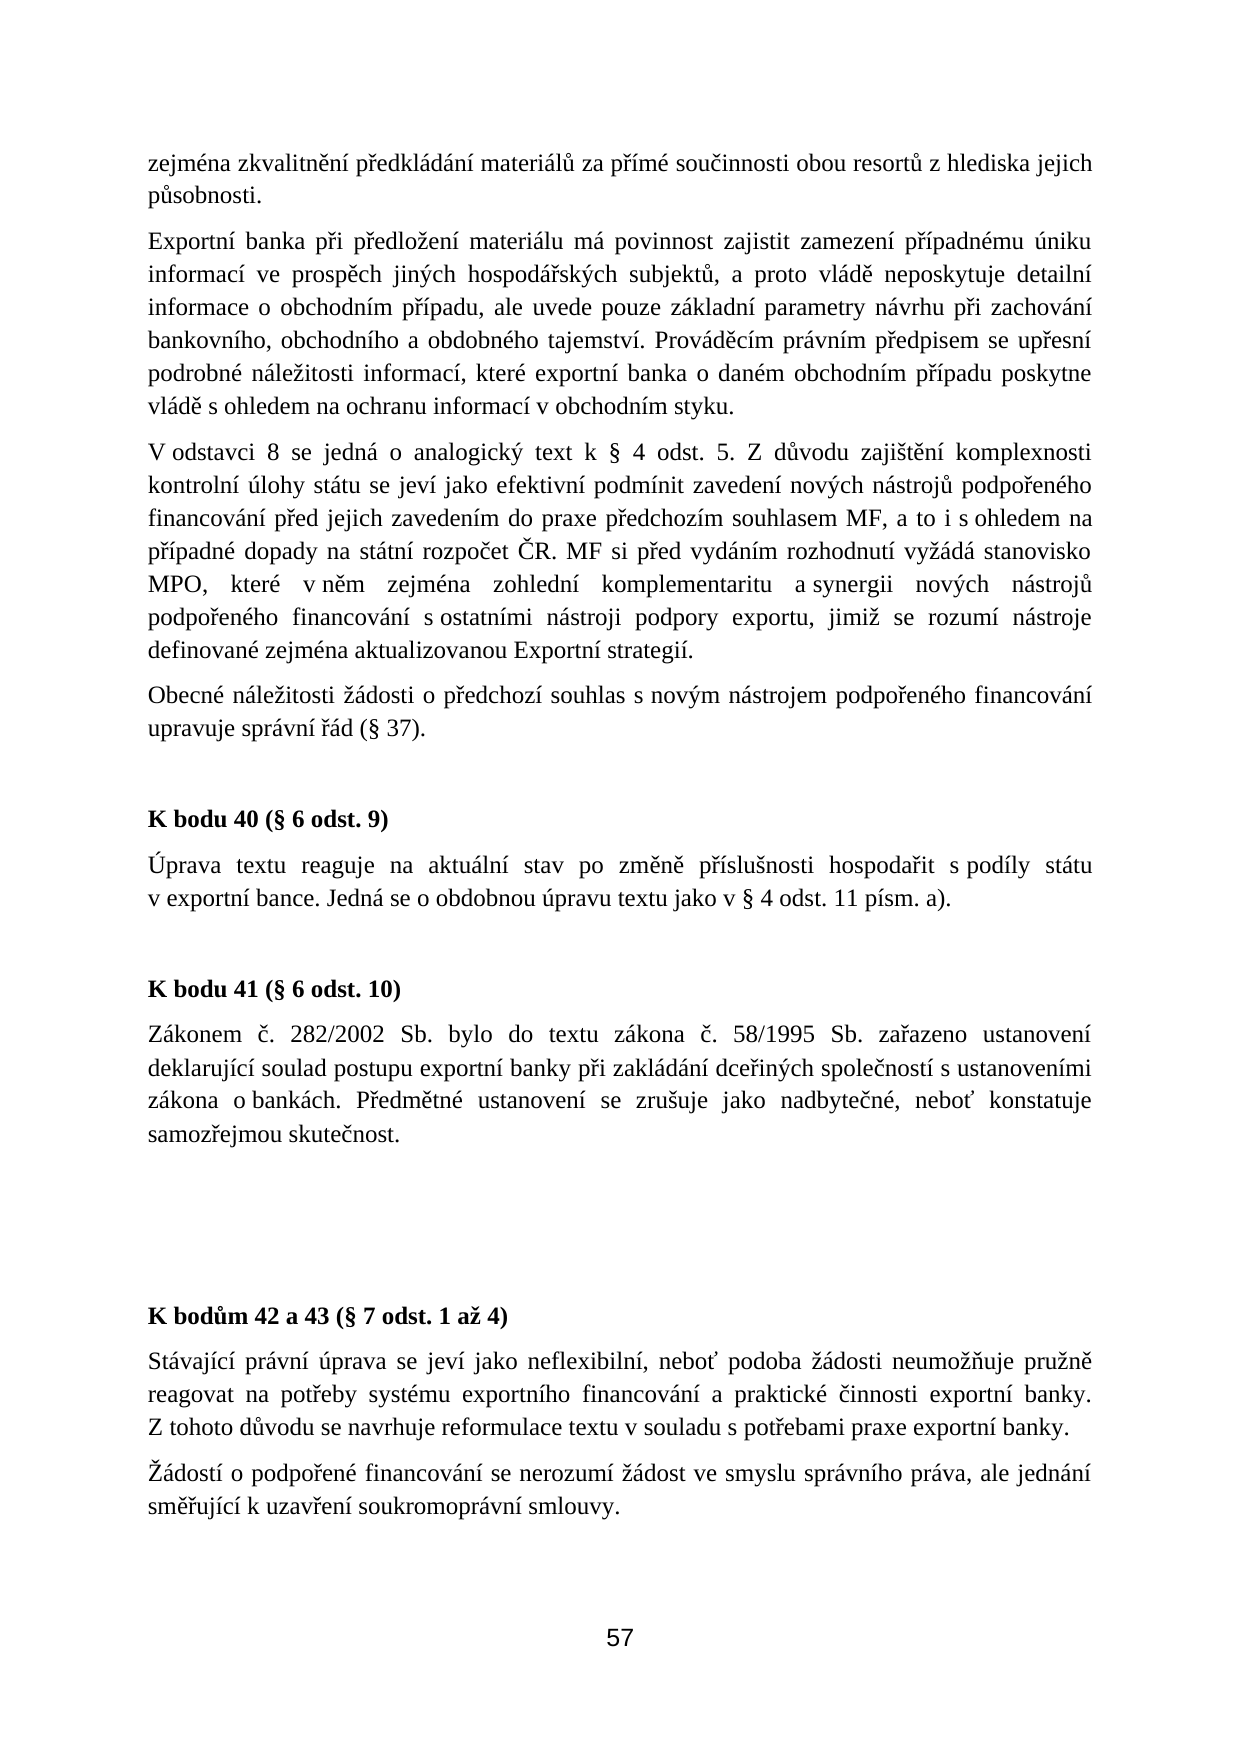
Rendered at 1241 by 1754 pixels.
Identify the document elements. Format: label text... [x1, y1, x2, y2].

text Zákonem č. 282/2002 Sb. bylo do textu zákona č. 58/1995 Sb. zařazeno ustanovení deklarující soulad postupu exportní banky při zakládání dceřiných společností s ustanoveními zákona o bankách. Předmětné ustanovení se zrušuje jako nadbytečné, neboť konstatuje samozřejmou skutečnost. [148, 1019, 1093, 1147]
text V odstavci 8 se jedná o analogický text k § 4 odst. 5. Z důvodu zajištění komplexnosti kontrolní úlohy státu se jeví jako efektivní podmínit zavedení nových nástrojů podpořeného financování před jejich zavedením do praxe předchozím souhlasem MF, a to i s ohledem na případné dopady na státní rozpočet ČR. MF si před vydáním rozhodnutí vyžádá stanovisko MPO, které v něm zejména zohlední komplementaritu a synergii nových nástrojů podpořeného financování s ostatními nástroji podpory exportu, jimiž se rozumí nástroje definované zejména aktualizovanou Exportní strategií. [148, 437, 1093, 664]
text Úprava textu reaguje na aktuální stav po změně příslušnosti hospodařit s podíly státu v exportní bance. Jedná se o obdobnou úpravu textu jako v § 4 odst. 11 písm. a). [148, 850, 1093, 912]
text Stávající právní úprava se jeví jako neflexibilní, neboť podoba žádosti neumožňuje pružně reagovat na potřeby systému exportního financování a praktické činnosti exportní banky. Z tohoto důvodu se navrhuje reformulace textu v souladu s potřebami praxe exportní banky. [148, 1346, 1093, 1441]
text K bodům 42 a 43 (§ 7 odst. 1 až 4) [148, 1301, 1093, 1329]
text Exportní banka při předložení materiálu má povinnost zajistit zamezení případnému úniku informací ve prospěch jiných hospodářských subjektů, a proto vládě neposkytuje detailní informace o obchodním případu, ale uvede pouze základní parametry návrhu při zachování bankovního, obchodního a obdobného tajemství. Prováděcím právním předpisem se upřesní podrobné náležitosti informací, které exportní banka o daném obchodním případu poskytne vládě s ohledem na ochranu informací v obchodním styku. [148, 226, 1093, 420]
text Žádostí o podpořené financování se nerozumí žádost ve smyslu správního práva, ale jednání směřující k uzavření soukromoprávní smlouvy. [148, 1458, 1093, 1519]
text K bodu 41 (§ 6 odst. 10) [148, 974, 1093, 1003]
text Obecné náležitosti žádosti o předchozí souhlas s novým nástrojem podpořeného financování upravuje správní řád (§ 37). [148, 680, 1093, 742]
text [148, 148, 1093, 209]
text K bodu 40 (§ 6 odst. 9) [148, 804, 1093, 833]
